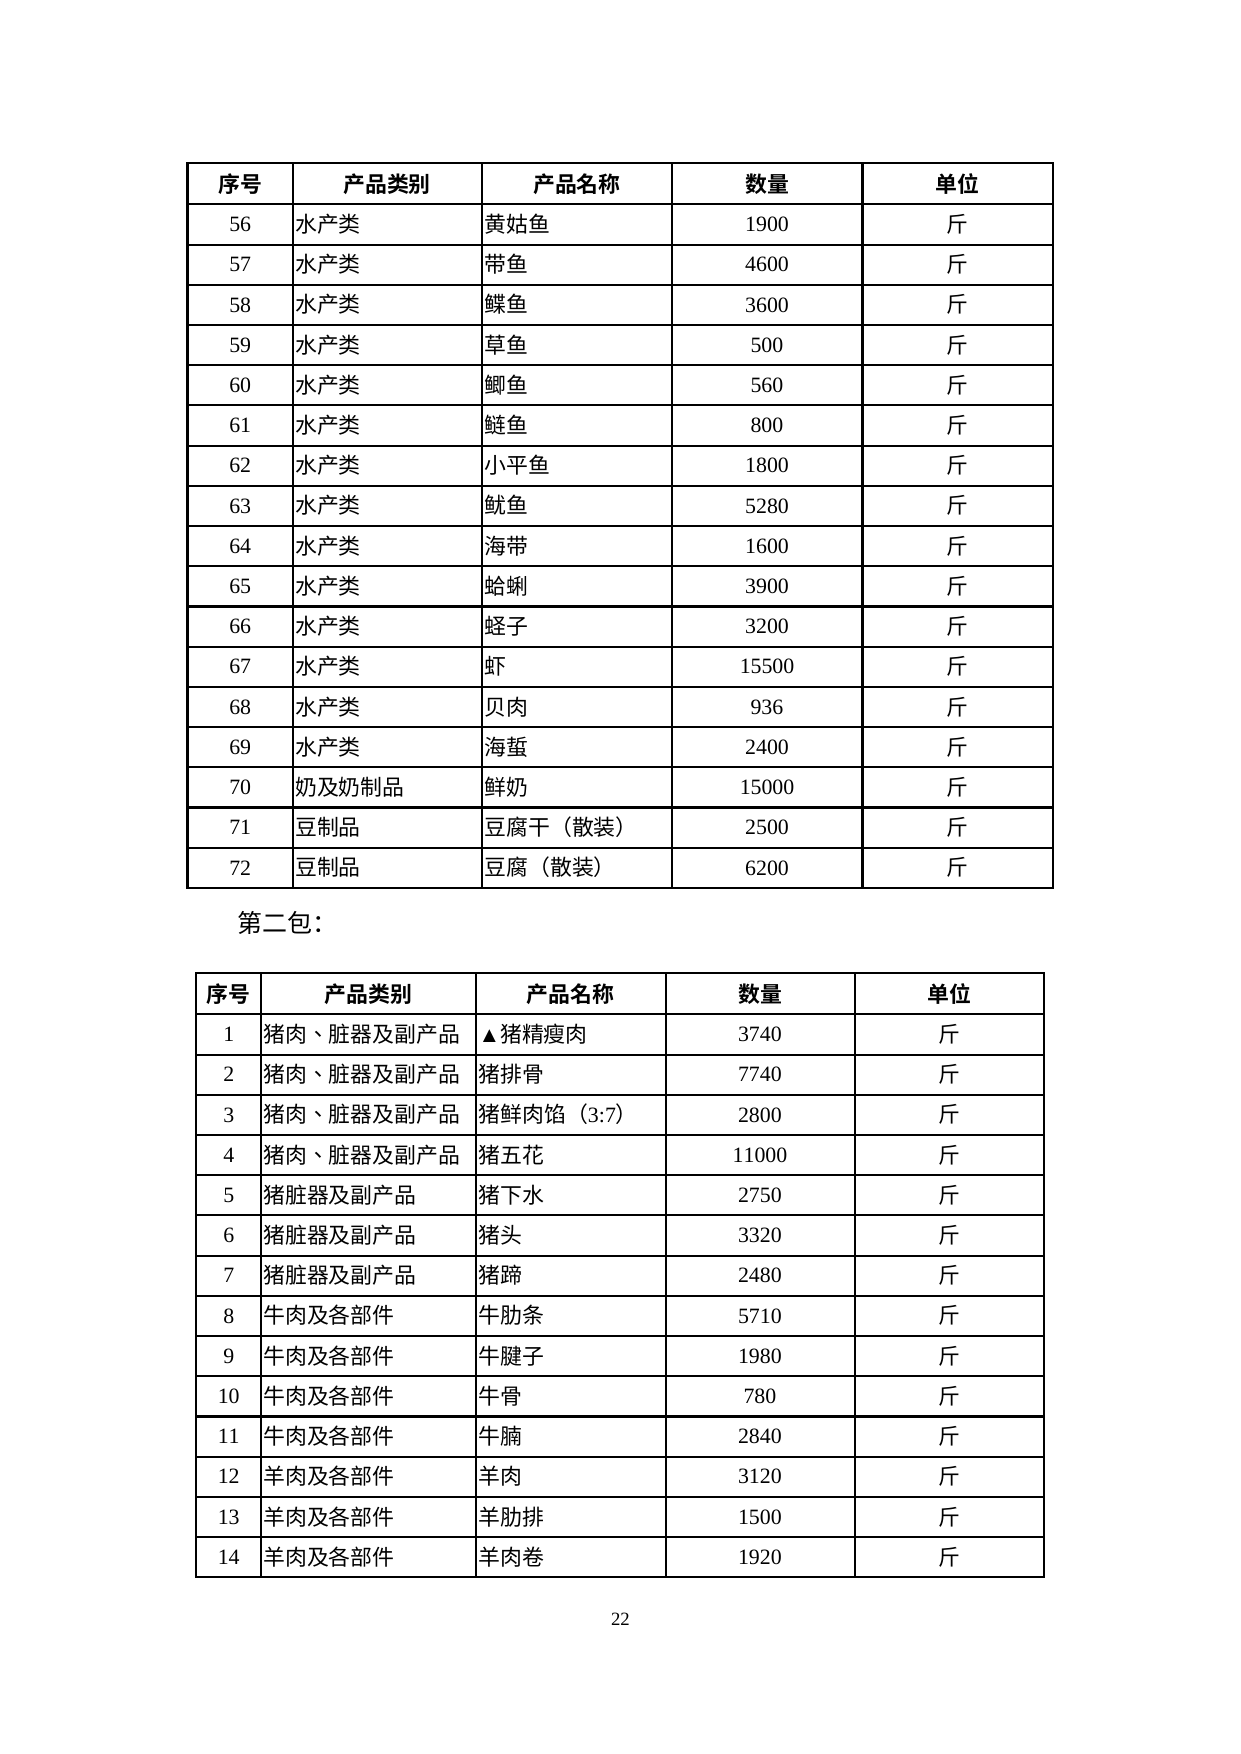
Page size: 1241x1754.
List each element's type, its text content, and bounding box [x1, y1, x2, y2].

table_cell 水产类 [294, 286, 481, 324]
table_cell 猪下水 [477, 1176, 665, 1214]
table_cell 7 [197, 1257, 260, 1295]
table_cell 3120 [667, 1458, 854, 1496]
table_cell 6200 [673, 849, 861, 887]
table_cell 水产类 [294, 246, 481, 284]
table_cell 780 [667, 1377, 854, 1415]
table_cell 猪脏器及副产品 [262, 1216, 475, 1254]
table_cell 3200 [673, 608, 861, 646]
table_cell 6 [197, 1216, 260, 1254]
table_cell 2840 [667, 1418, 854, 1456]
table_cell 68 [189, 688, 292, 726]
table_cell 3900 [673, 567, 861, 605]
table_cell 936 [673, 688, 861, 726]
table_header 单位 [856, 974, 1043, 1013]
table_cell 猪肉、脏器及副产品 [262, 1056, 475, 1094]
table_cell 56 [189, 205, 292, 243]
table_cell 斤 [856, 1176, 1043, 1214]
table_cell 2400 [673, 728, 861, 766]
table_cell 15500 [673, 648, 861, 686]
table_cell 2800 [667, 1096, 854, 1134]
table_cell 1600 [673, 527, 861, 565]
table_cell 牛骨 [477, 1377, 665, 1415]
table_cell 鱿鱼 [483, 487, 671, 525]
table_cell 2 [197, 1056, 260, 1094]
table_cell 1500 [667, 1498, 854, 1536]
table_header 数量 [667, 974, 854, 1013]
table_cell 斤 [864, 527, 1052, 565]
table_cell 斤 [864, 849, 1052, 887]
table_cell 水产类 [294, 688, 481, 726]
table_cell 64 [189, 527, 292, 565]
table_cell 斤 [864, 487, 1052, 525]
table_cell 4 [197, 1136, 260, 1174]
table_cell 4600 [673, 246, 861, 284]
table_cell 斤 [856, 1216, 1043, 1254]
table_cell 67 [189, 648, 292, 686]
table_cell 斤 [864, 406, 1052, 444]
table_cell 豆制品 [294, 849, 481, 887]
table_cell 猪肉、脏器及副产品 [262, 1015, 475, 1053]
table_cell 水产类 [294, 366, 481, 404]
table_cell 5 [197, 1176, 260, 1214]
table_header 产品名称 [477, 974, 665, 1013]
table_cell 草鱼 [483, 326, 671, 364]
table_cell 500 [673, 326, 861, 364]
table_cell 1900 [673, 205, 861, 243]
table_cell 猪五花 [477, 1136, 665, 1174]
table_cell 羊肉 [477, 1458, 665, 1496]
table_cell 斤 [864, 326, 1052, 364]
table_cell 蛤蜊 [483, 567, 671, 605]
table_cell 斤 [856, 1257, 1043, 1295]
table_cell 猪脏器及副产品 [262, 1176, 475, 1214]
table_cell 斤 [864, 768, 1052, 806]
table_cell 斤 [856, 1538, 1043, 1576]
table_cell 11000 [667, 1136, 854, 1174]
table_cell ▲猪精瘦肉 [477, 1015, 665, 1053]
table_cell 猪排骨 [477, 1056, 665, 1094]
table_cell 羊肉卷 [477, 1538, 665, 1576]
table_cell 斤 [856, 1015, 1043, 1053]
table_cell 58 [189, 286, 292, 324]
table_header 产品名称 [483, 164, 671, 203]
table_cell 72 [189, 849, 292, 887]
table_cell 60 [189, 366, 292, 404]
table_cell 斤 [864, 286, 1052, 324]
table_cell 水产类 [294, 326, 481, 364]
table_cell 560 [673, 366, 861, 404]
table_cell 海带 [483, 527, 671, 565]
table_header 数量 [673, 164, 861, 203]
table_cell 猪蹄 [477, 1257, 665, 1295]
table_cell 1980 [667, 1337, 854, 1375]
table_cell 65 [189, 567, 292, 605]
table_cell 斤 [864, 809, 1052, 847]
table_cell 羊肉及各部件 [262, 1498, 475, 1536]
table_cell 水产类 [294, 487, 481, 525]
table_cell 猪鲜肉馅（3:7） [477, 1096, 665, 1134]
table_cell 水产类 [294, 447, 481, 485]
table_cell 豆制品 [294, 809, 481, 847]
table_cell 鲢鱼 [483, 406, 671, 444]
table_cell 水产类 [294, 205, 481, 243]
table_cell 61 [189, 406, 292, 444]
table_cell 斤 [864, 728, 1052, 766]
table_cell 水产类 [294, 527, 481, 565]
table_cell 鲜奶 [483, 768, 671, 806]
table_cell 鲽鱼 [483, 286, 671, 324]
table_cell 斤 [864, 366, 1052, 404]
table_cell 斤 [864, 688, 1052, 726]
table_cell 斤 [856, 1418, 1043, 1456]
table_cell 3740 [667, 1015, 854, 1053]
table_cell 奶及奶制品 [294, 768, 481, 806]
table_cell 3600 [673, 286, 861, 324]
table_cell 牛肉及各部件 [262, 1297, 475, 1335]
table_cell 71 [189, 809, 292, 847]
table_cell 斤 [864, 567, 1052, 605]
table_cell 羊肉及各部件 [262, 1458, 475, 1496]
table_cell 57 [189, 246, 292, 284]
table_cell 斤 [856, 1096, 1043, 1134]
table_cell 70 [189, 768, 292, 806]
table_cell 黄姑鱼 [483, 205, 671, 243]
table_cell 5280 [673, 487, 861, 525]
table_cell 牛腩 [477, 1418, 665, 1456]
table_cell 贝肉 [483, 688, 671, 726]
table_cell 800 [673, 406, 861, 444]
table_header 序号 [189, 164, 292, 203]
table_cell 斤 [856, 1498, 1043, 1536]
table_cell 斤 [864, 246, 1052, 284]
table_header 产品类别 [294, 164, 481, 203]
table_cell 69 [189, 728, 292, 766]
table_cell 羊肋排 [477, 1498, 665, 1536]
table_cell 猪肉、脏器及副产品 [262, 1096, 475, 1134]
table_cell 13 [197, 1498, 260, 1536]
table_cell 1800 [673, 447, 861, 485]
table_cell 牛肉及各部件 [262, 1377, 475, 1415]
table_cell 5710 [667, 1297, 854, 1335]
table_cell 15000 [673, 768, 861, 806]
table_cell 2480 [667, 1257, 854, 1295]
table_cell 3320 [667, 1216, 854, 1254]
table_cell 海蜇 [483, 728, 671, 766]
table_cell 水产类 [294, 648, 481, 686]
table_cell 63 [189, 487, 292, 525]
table_cell 10 [197, 1377, 260, 1415]
table_cell 牛肉及各部件 [262, 1337, 475, 1375]
table_header 产品类别 [262, 974, 475, 1013]
table_cell 9 [197, 1337, 260, 1375]
table_cell 1920 [667, 1538, 854, 1576]
table_cell 斤 [856, 1377, 1043, 1415]
table_cell 2500 [673, 809, 861, 847]
table_cell 斤 [864, 608, 1052, 646]
table_cell 斤 [856, 1458, 1043, 1496]
table_cell 豆腐干（散装） [483, 809, 671, 847]
table_cell 1 [197, 1015, 260, 1053]
table_cell 11 [197, 1418, 260, 1456]
table_cell 62 [189, 447, 292, 485]
table_cell 59 [189, 326, 292, 364]
table_cell 水产类 [294, 567, 481, 605]
table_cell 66 [189, 608, 292, 646]
table_cell 水产类 [294, 608, 481, 646]
table_cell 2750 [667, 1176, 854, 1214]
table_cell 斤 [864, 447, 1052, 485]
table_header 单位 [864, 164, 1052, 203]
table_cell 水产类 [294, 728, 481, 766]
table_cell 斤 [856, 1337, 1043, 1375]
table_cell 鲫鱼 [483, 366, 671, 404]
table_cell 羊肉及各部件 [262, 1538, 475, 1576]
text 第二包： [187, 889, 1053, 954]
table_cell 牛肉及各部件 [262, 1418, 475, 1456]
table_cell 蛏子 [483, 608, 671, 646]
table_cell 虾 [483, 648, 671, 686]
table_cell 牛腱子 [477, 1337, 665, 1375]
table_cell 猪脏器及副产品 [262, 1257, 475, 1295]
table_cell 豆腐（散装） [483, 849, 671, 887]
table_cell 猪肉、脏器及副产品 [262, 1136, 475, 1174]
table_cell 斤 [864, 648, 1052, 686]
table_cell 8 [197, 1297, 260, 1335]
table_header 序号 [197, 974, 260, 1013]
table_cell 3 [197, 1096, 260, 1134]
table_cell 7740 [667, 1056, 854, 1094]
table_cell 斤 [856, 1136, 1043, 1174]
table_cell 12 [197, 1458, 260, 1496]
table_cell 14 [197, 1538, 260, 1576]
table_cell 小平鱼 [483, 447, 671, 485]
table_cell 水产类 [294, 406, 481, 444]
table_cell 猪头 [477, 1216, 665, 1254]
table_cell 牛肋条 [477, 1297, 665, 1335]
table_cell 斤 [856, 1297, 1043, 1335]
table_cell 斤 [864, 205, 1052, 243]
table_cell 斤 [856, 1056, 1043, 1094]
table_cell 带鱼 [483, 246, 671, 284]
